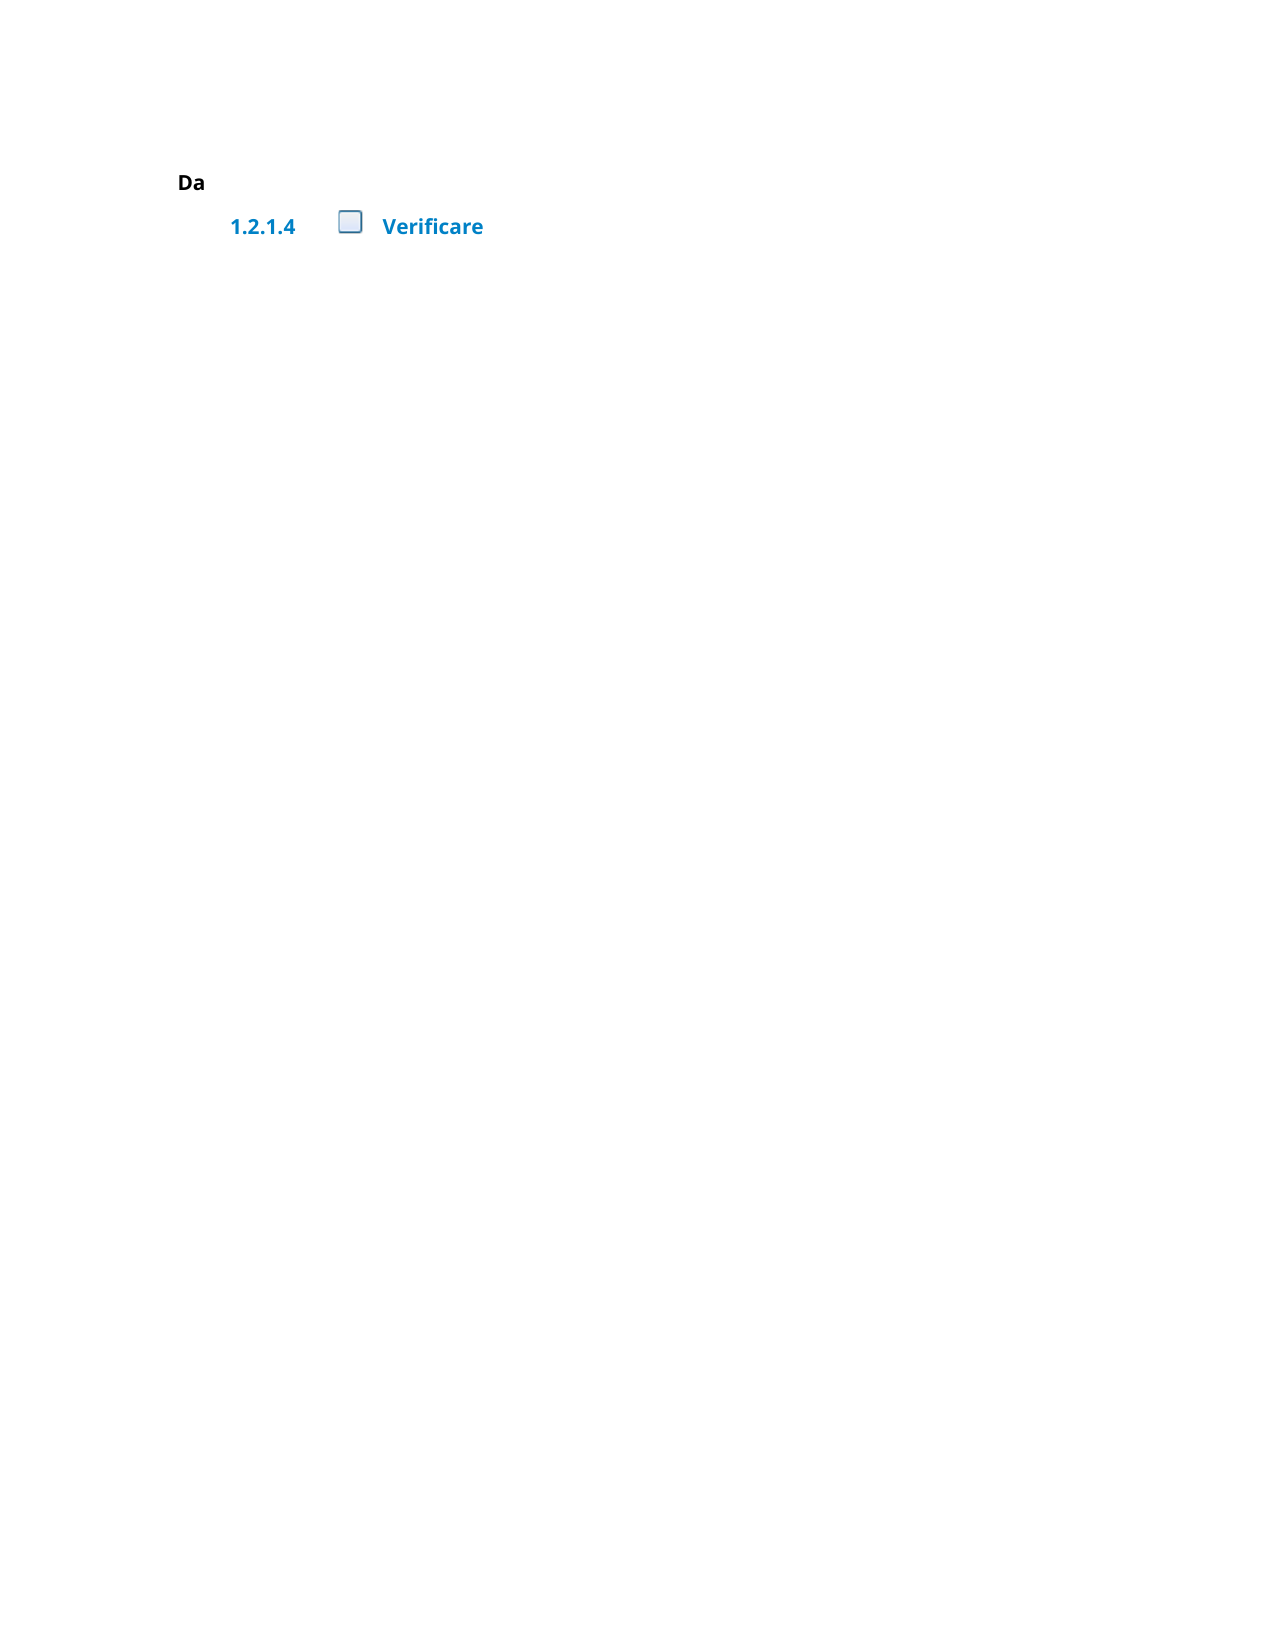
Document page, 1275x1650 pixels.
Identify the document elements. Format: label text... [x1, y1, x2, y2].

text Da [177, 168, 1098, 197]
picture [338, 209, 364, 235]
subtitle Verificare [230, 209, 1098, 240]
